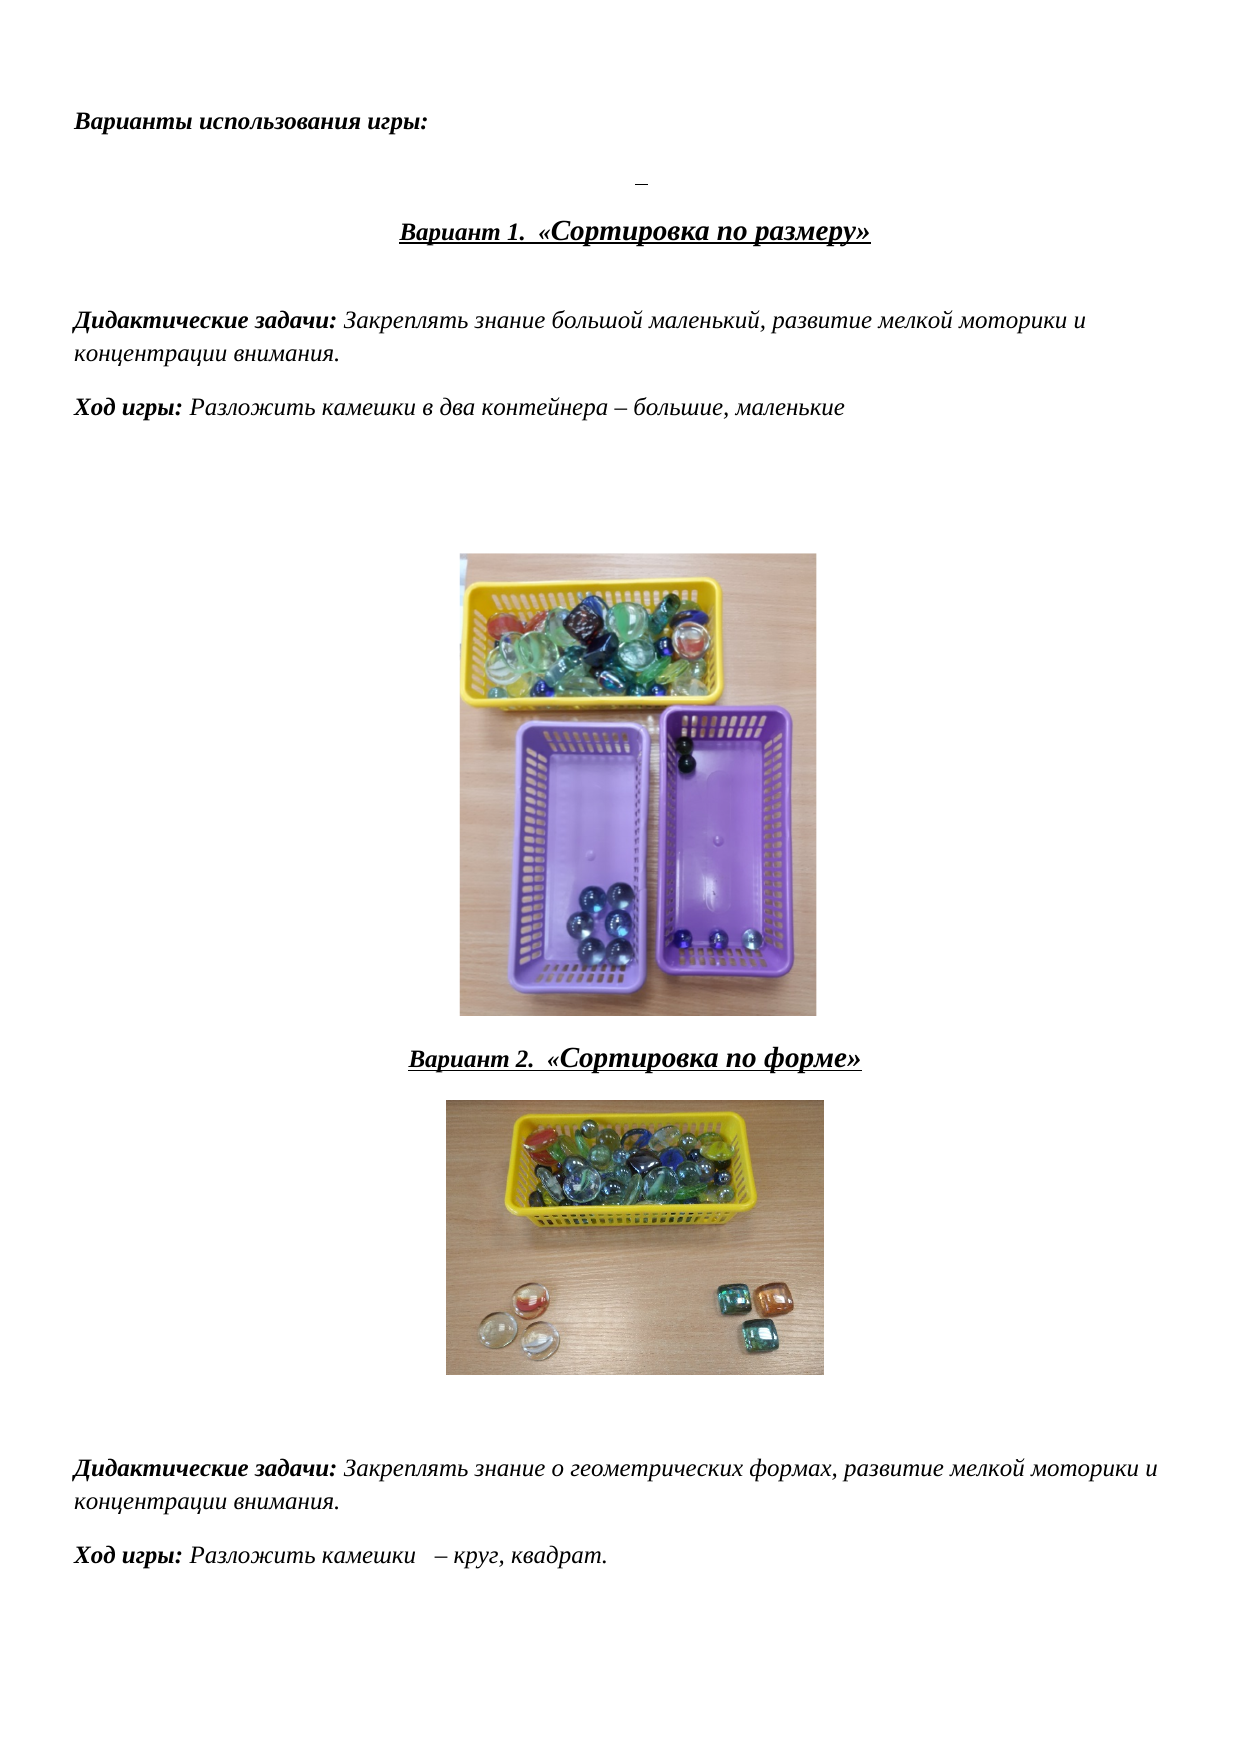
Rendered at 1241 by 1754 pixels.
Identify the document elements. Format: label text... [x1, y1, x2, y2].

picture [460, 554, 817, 1016]
text Варианты использования игры: [74, 74, 1196, 135]
text Вариант 1. «Сортировка по размеру» [74, 213, 1196, 247]
text Дидактические задачи: Закреплять знание большой маленький, развитие мелкой моторики и концентрации внимания. [74, 272, 1196, 366]
text Ход игры: Разложить камешки в два контейнера – большие, маленькие [74, 392, 1196, 420]
picture [446, 1100, 824, 1375]
text Дидактические задачи: Закреплять знание о геометрических формах, развитие мелкой моторики и концентрации внимания. [74, 1453, 1196, 1514]
text Вариант 2. «Сортировка по форме» [74, 1041, 1196, 1074]
text Ход игры: Разложить камешки – круг, квадрат. [74, 1540, 1196, 1568]
